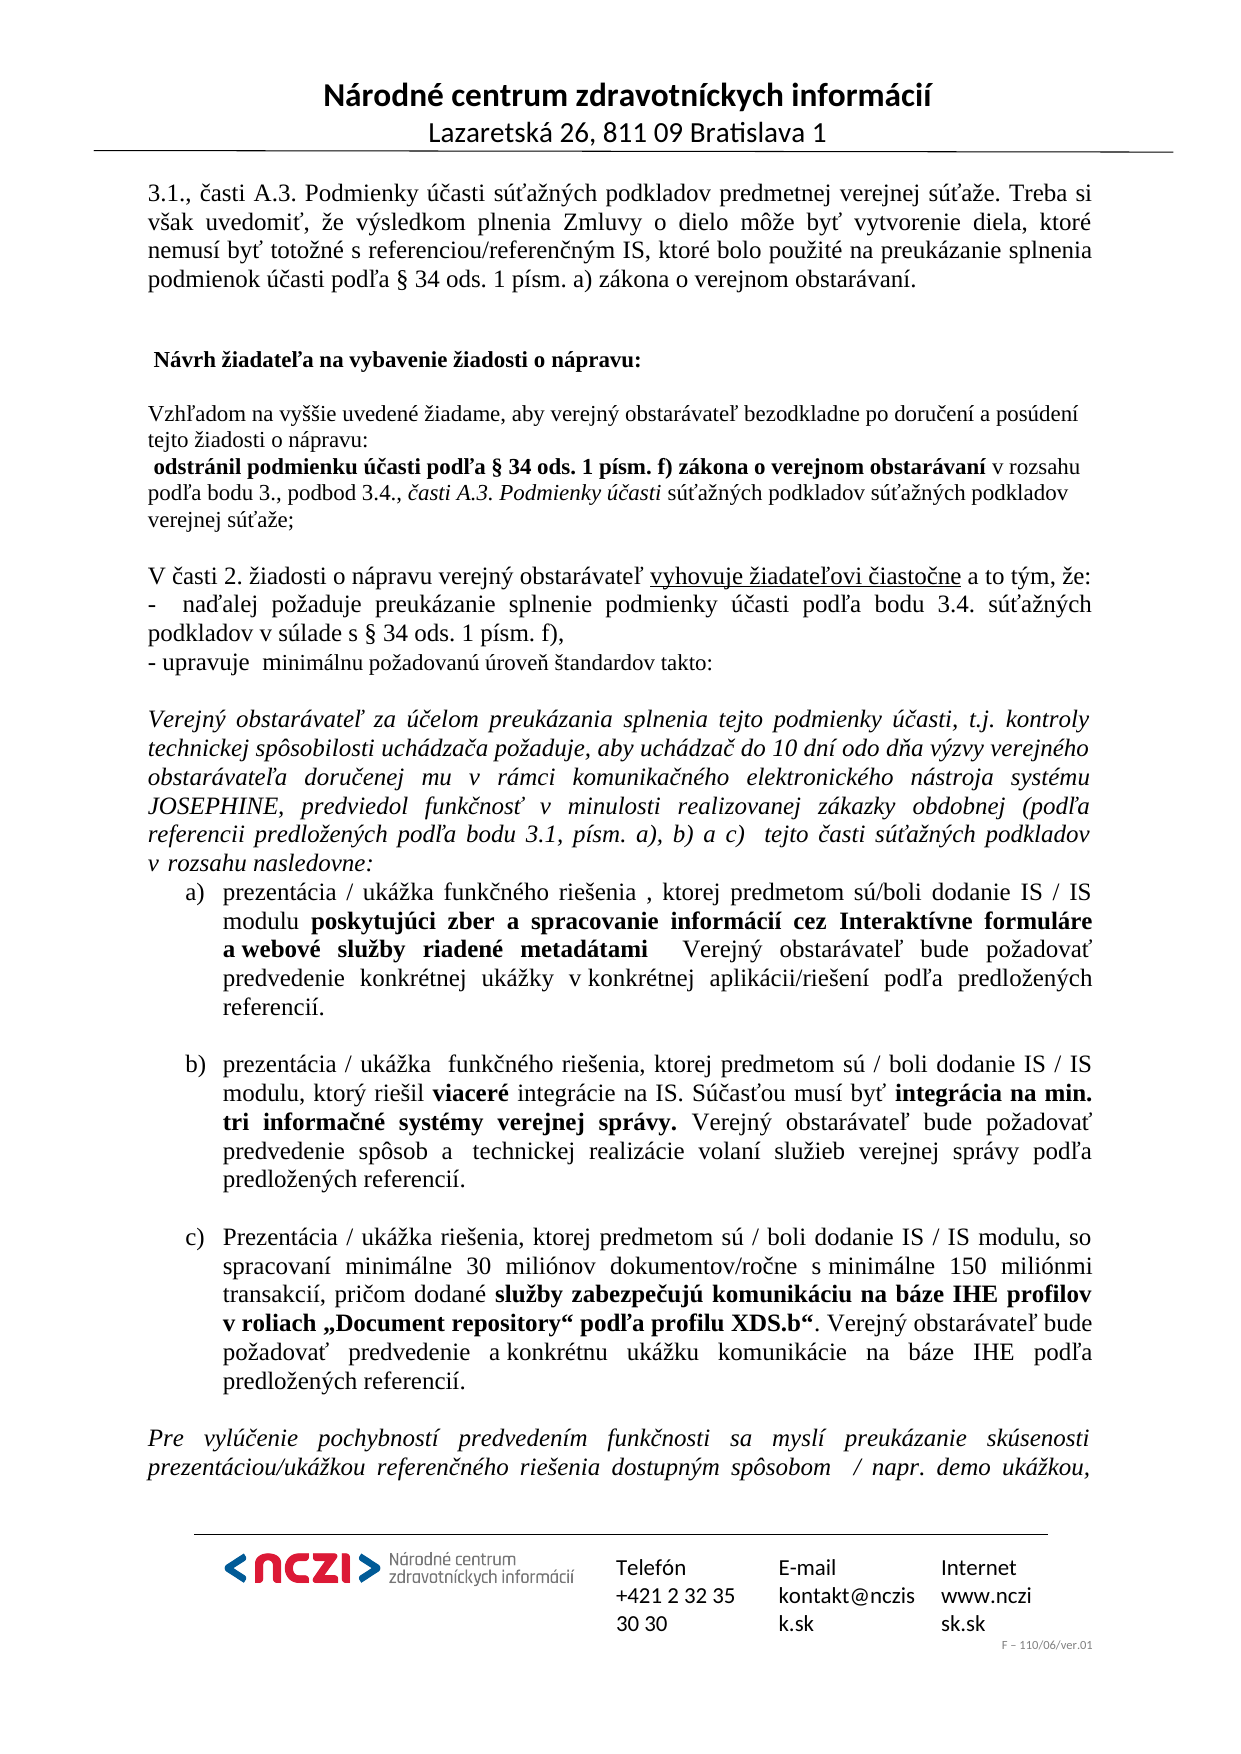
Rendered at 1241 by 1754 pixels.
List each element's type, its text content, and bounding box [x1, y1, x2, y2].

picture [205, 1540, 594, 1598]
text - upravuje minimálnu požadovanú úroveň štandardov takto: [148, 647, 1093, 676]
text Verejný obstarávateľ za účelom preukázania splnenia tejto podmienky účasti, t.j. kontroly technickej spôsobilosti uchádzača požaduje, aby uchádzač do 10 dní odo dňa výzvy verejného obstarávateľa doručenej mu v rámci komunikačného elektronického nástroja systému JOSEPHINE, predviedol funkčnosť v minulosti realizovanej zákazky obdobnej (podľa referencii predložených podľa bodu 3.1, písm. a), b) a c) tejto časti súťažných podkladov v rozsahu nasledovne: [148, 704, 1093, 877]
list Prezentácia / ukážka riešenia, ktorej predmetom sú / boli dodanie IS / IS modulu, so spracovaní minimálne 30 miliónov dokumentov/ročne s minimálne 150 miliónmi transakcií, pričom dodané služby zabezpečujú komunikáciu na báze IHE profilov v roliach „Document repository“ podľa profilu XDS.b“. Verejný obstarávateľ bude požadovať predvedenie a konkrétnu ukážku komunikácie na báze IHE podľa predložených referencií. [185, 1222, 1093, 1394]
text Návrh žiadateľa na vybavenie žiadosti o nápravu: [148, 346, 1093, 372]
list prezentácia / ukážka funkčného riešenia , ktorej predmetom sú/boli dodanie IS / IS modulu poskytujúci zber a spracovanie informácií cez Interaktívne formuláre a webové služby riadené metadátami Verejný obstarávateľ bude požadovať predvedenie konkrétnej ukážky v konkrétnej aplikácii/riešení podľa predložených referencií. [185, 877, 1093, 1021]
list prezentácia / ukážka funkčného riešenia, ktorej predmetom sú / boli dodanie IS / IS modulu, ktorý riešil viaceré integrácie na IS. Súčasťou musí byť integrácia na min. tri informačné systémy verejnej správy. Verejný obstarávateľ bude požadovať predvedenie spôsob a technickej realizácie volaní služieb verejnej správy podľa predložených referencií. [185, 1049, 1093, 1193]
text V časti 2. žiadosti o nápravu verejný obstarávateľ vyhovuje žiadateľovi čiastočne a to tým, že: [148, 561, 1093, 589]
text Vzhľadom na vyššie uvedené žiadame, aby verejný obstarávateľ bezodkladne po doručení a posúdení tejto žiadosti o nápravu: [148, 400, 1093, 453]
text - naďalej požaduje preukázanie splnenie podmienky účasti podľa bodu 3.4. súťažných podkladov v súlade s § 34 ods. 1 písm. f), [148, 589, 1093, 647]
text odstránil podmienku účasti podľa § 34 ods. 1 písm. f) zákona o verejnom obstarávaní v rozsahu podľa bodu 3., podbod 3.4., časti A.3. Podmienky účasti súťažných podkladov súťažných podkladov verejnej súťaže; [148, 453, 1093, 532]
